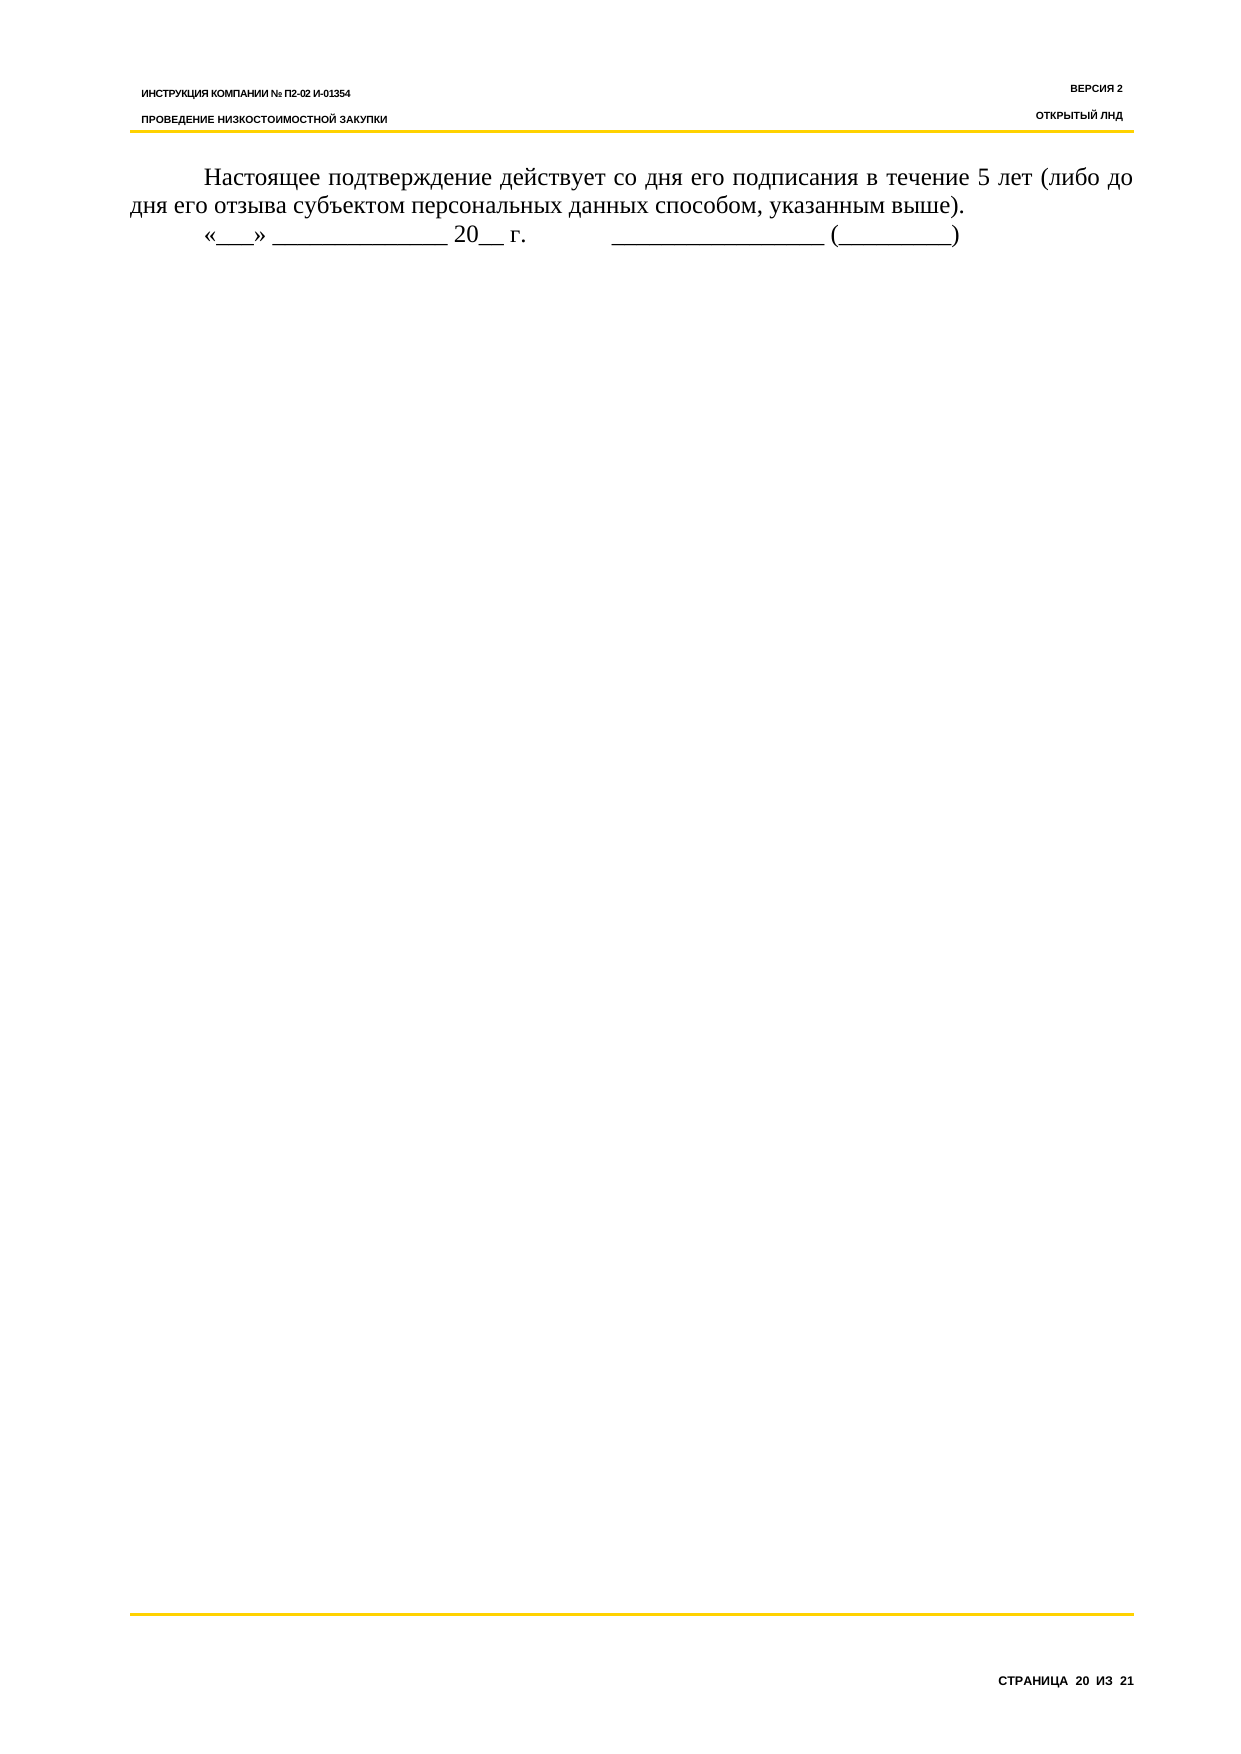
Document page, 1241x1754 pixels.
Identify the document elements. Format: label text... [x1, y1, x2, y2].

text «___» ______________ 20__ г. _________________ (_________) [130, 219, 1134, 248]
text Настоящее подтверждение действует со дня его подписания в течение 5 лет (либо до дня его отзыва субъектом персональных данных способом, указанным выше). [130, 162, 1134, 219]
